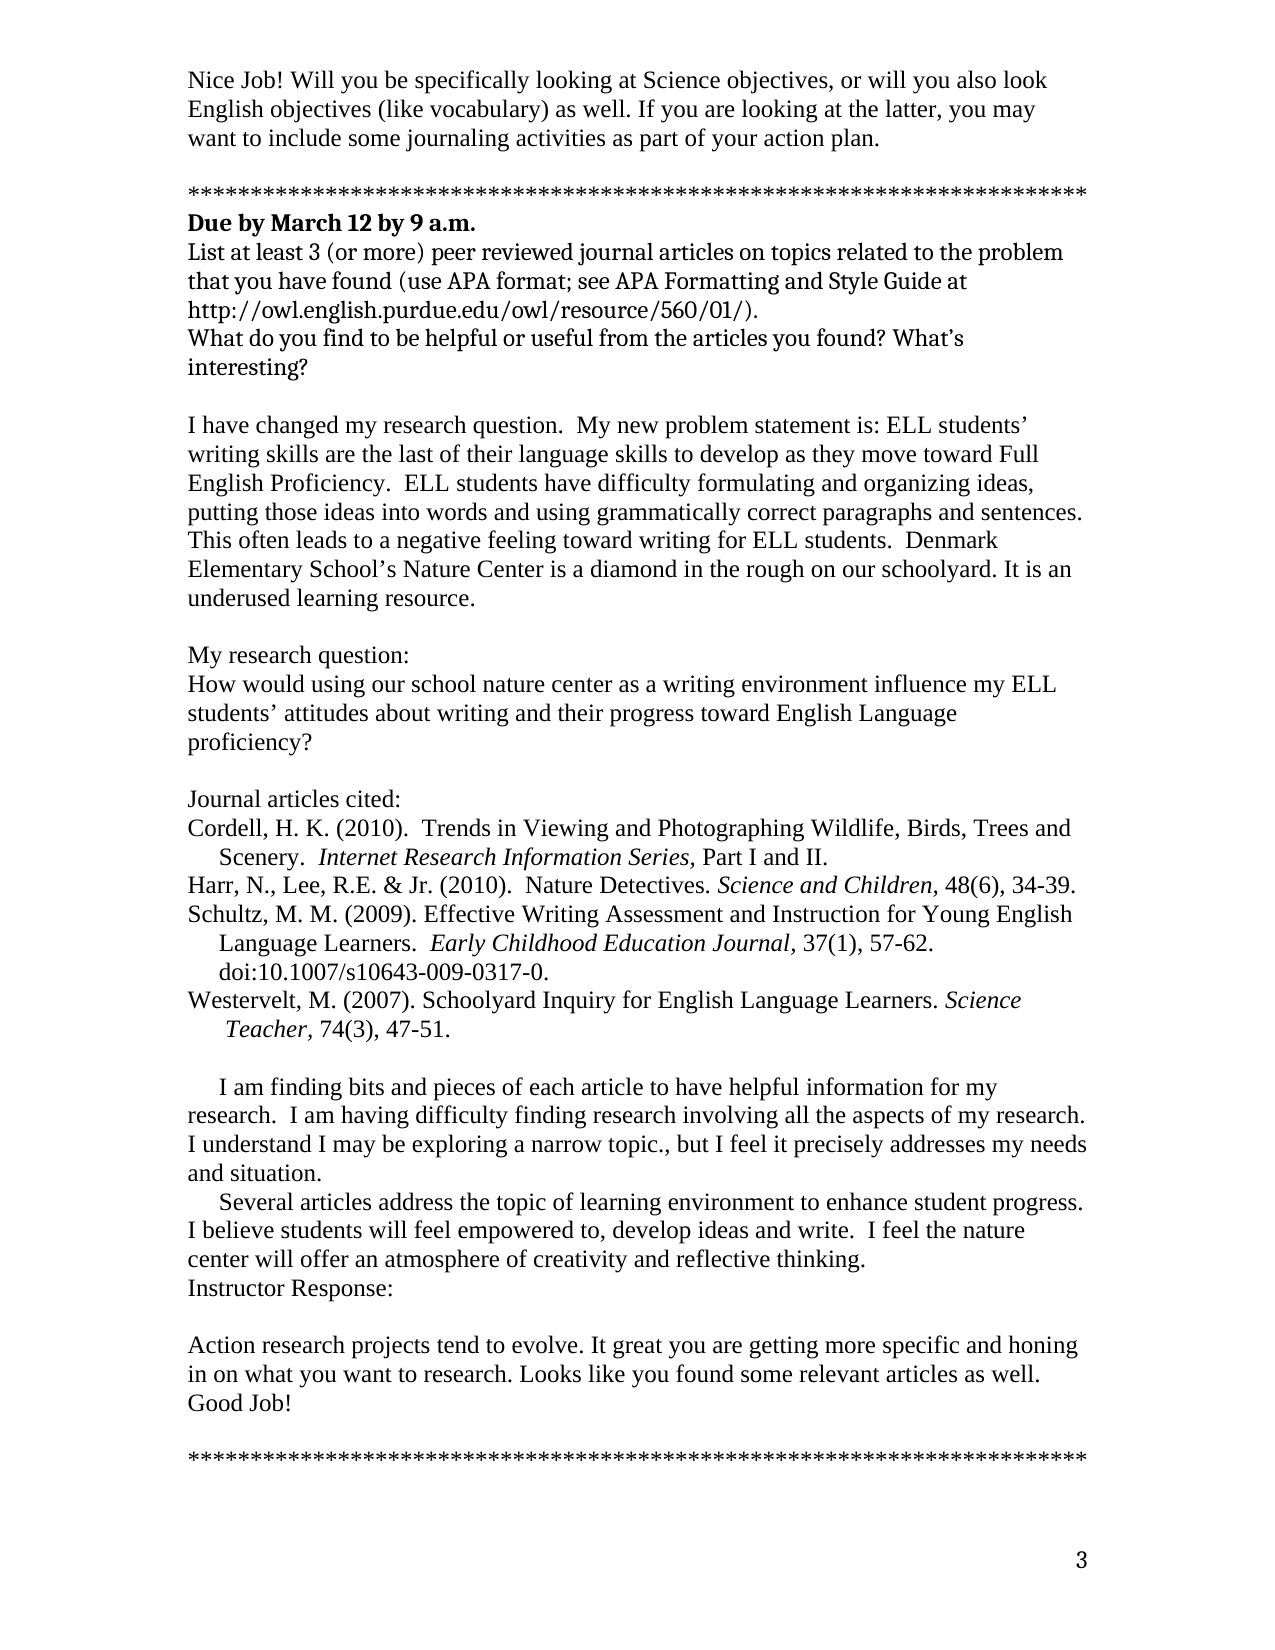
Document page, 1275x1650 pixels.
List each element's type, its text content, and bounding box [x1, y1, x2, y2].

text Journal articles cited: [187, 784, 1087, 813]
text Schultz, M. M. (2009). Effective Writing Assessment and Instruction for Young English [187, 899, 1087, 928]
text Westervelt, M. (2007). Schoolyard Inquiry for English Language Learners. Science [187, 986, 1087, 1014]
text What do you find to be helpful or useful from the articles you found? What’s interesting? [187, 324, 1087, 382]
text List at least 3 (or more) peer reviewed journal articles on topics related to the problem that you have found (use APA format; see APA Formatting and Style Guide at http://owl.english.purdue.edu/owl/resource/560/01/). [187, 238, 1087, 324]
text ************************************************************************ [187, 1446, 1087, 1474]
text Teacher, 74(3), 47-51. [187, 1014, 1087, 1043]
text doi:10.1007/s10643-009-0317-0. [187, 957, 1087, 986]
text Harr, N., Lee, R.E. & Jr. (2010). Nature Detectives. Science and Children, 48(6), 34-39. [187, 871, 1087, 899]
text I am finding bits and pieces of each article to have helpful information for my research. I am having difficulty finding research involving all the aspects of my research. I understand I may be exploring a narrow topic., but I feel it precisely addresses my needs and situation. [187, 1072, 1087, 1187]
text Cordell, H. K. (2010). Trends in Viewing and Photographing Wildlife, Birds, Trees and [187, 813, 1087, 842]
text Due by March 12 by 9 a.m. [187, 209, 1087, 238]
text Action research projects tend to evolve. It great you are getting more specific and honing in on what you want to research. Looks like you found some relevant articles as well. Good Job! [187, 1331, 1087, 1417]
text Scenery. Internet Research Information Series, Part I and II. [187, 842, 1087, 871]
text How would using our school nature center as a writing environment influence my ELL students’ attitudes about writing and their progress toward English Language proficiency? [187, 669, 1087, 756]
text ************************************************************************ [187, 181, 1087, 209]
text My research question: [187, 641, 1087, 669]
text Nice Job! Will you be specifically looking at Science objectives, or will you also look English objectives (like vocabulary) as well. If you are looking at the latter, you may want to include some journaling activities as part of your action plan. [187, 66, 1087, 152]
text Language Learners. Early Childhood Education Journal, 37(1), 57-62. [187, 928, 1087, 957]
text I have changed my research question. My new problem statement is: ELL students’ writing skills are the last of their language skills to develop as they move toward Full English Proficiency. ELL students have difficulty formulating and organizing ideas, putting those ideas into words and using grammatically correct paragraphs and sentences. This often leads to a negative feeling toward writing for ELL students. Denmark Elementary School’s Nature Center is a diamond in the rough on our schoolyard. It is an underused learning resource. [187, 411, 1087, 612]
text Several articles address the topic of learning environment to enhance student progress. I believe students will feel empowered to, develop ideas and write. I feel the nature center will offer an atmosphere of creativity and reflective thinking. [187, 1187, 1087, 1273]
text Instructor Response: [187, 1273, 1087, 1302]
